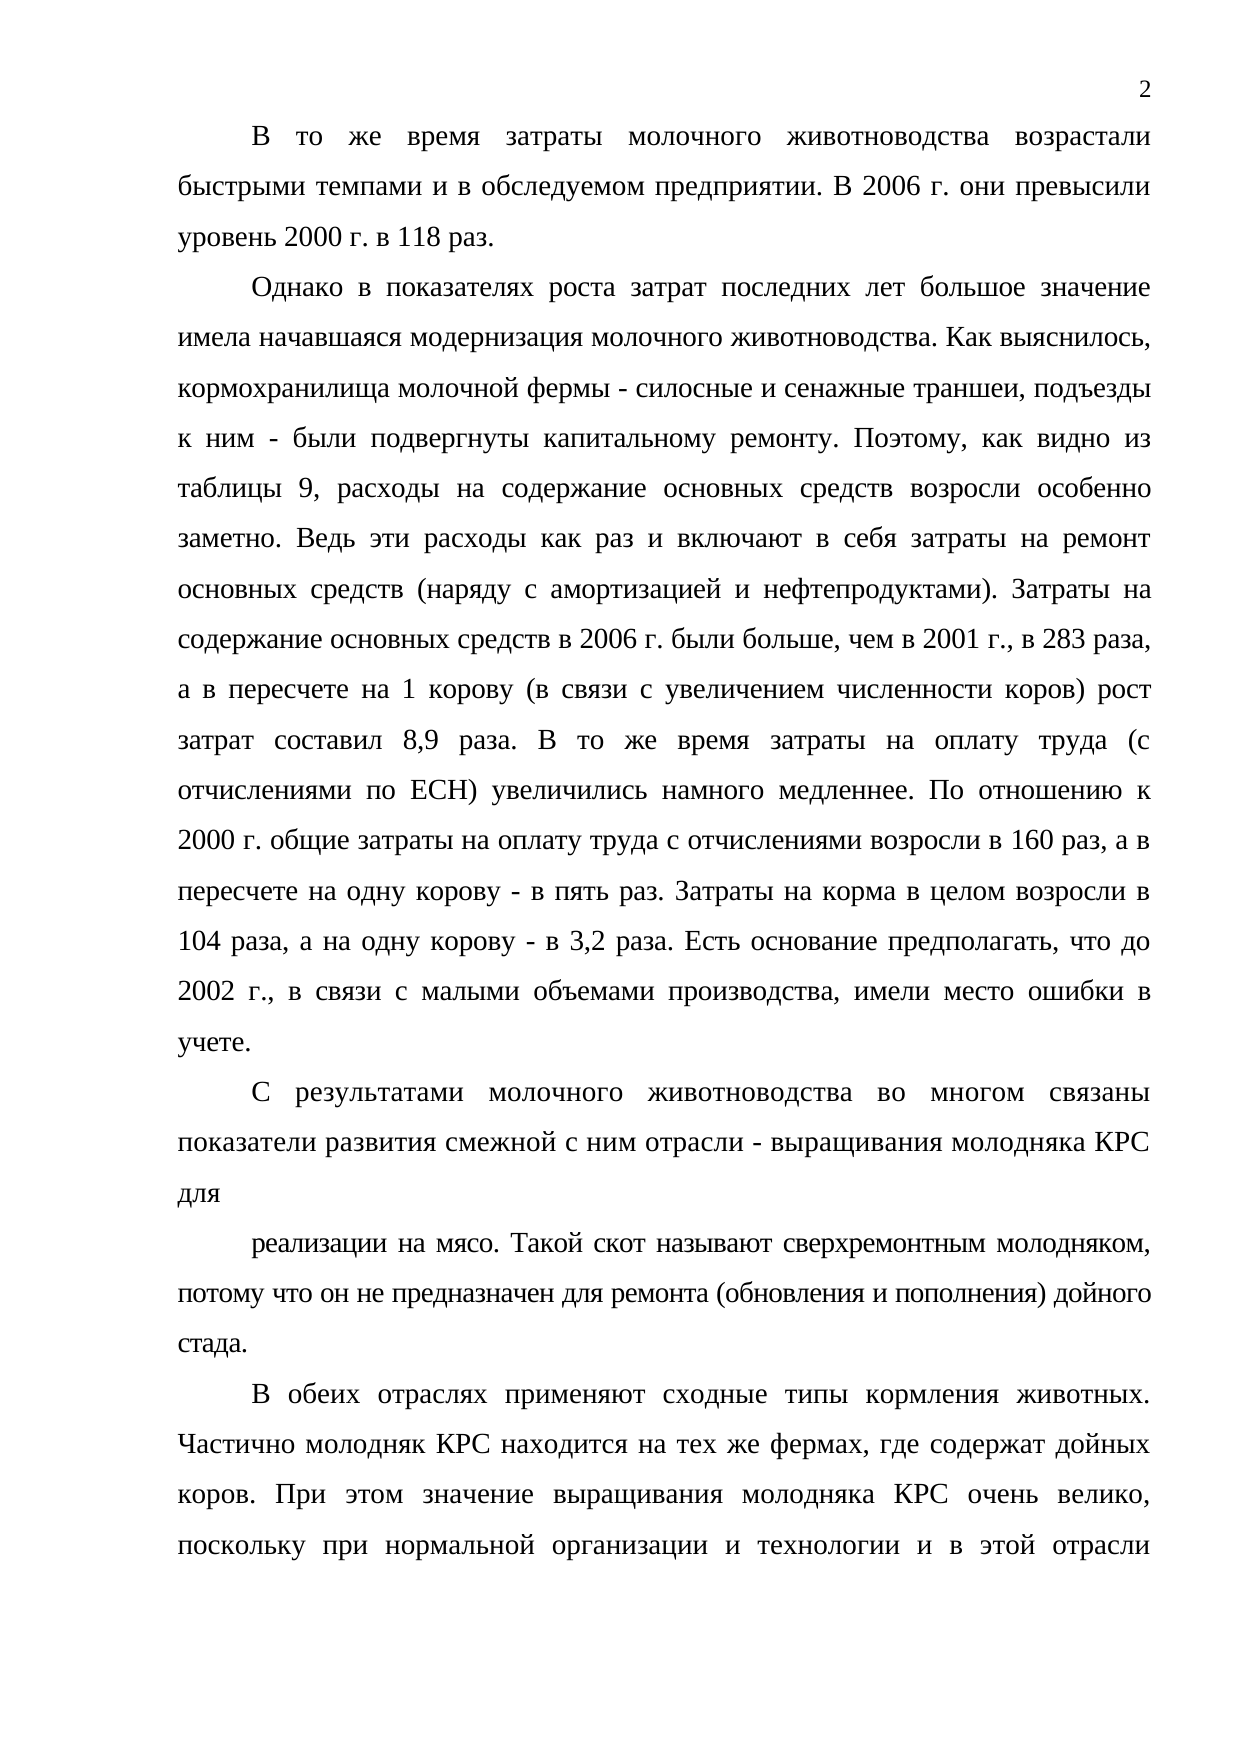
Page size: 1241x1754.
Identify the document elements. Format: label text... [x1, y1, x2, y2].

text С результатами молочного животноводства во многом связаны показатели развития смежной с ним отрасли - выращивания молодняка КРС для [177, 1074, 1152, 1208]
text реализации на мясо. Такой скот называют сверхремонтным молодняком, потому что он не предназначен для ремонта (обновления и пополнения) дойного стада. [177, 1225, 1152, 1359]
text Однако в показателях роста затрат последних лет большое значение имела начавшаяся модернизация молочного животноводства. Как выяснилось, кормохранилища молочной фермы - силосные и сенажные траншеи, подъезды к ним - были подвергнуты капитальному ремонту. Поэтому, как видно из таблицы 9, расходы на содержание основных средств возросли особенно заметно. Ведь эти расходы как раз и включают в себя затраты на ремонт основных средств (наряду с амортизацией и нефтепродуктами). Затраты на содержание основных средств в 2006 г. были больше, чем в 2001 г., в 283 раза, а в пересчете на 1 корову (в связи с увеличением численности коров) рост затрат составил 8,9 раза. В то же время затраты на оплату труда (с отчислениями по ЕСН) увеличились намного медленнее. По отношению к 2000 г. общие затраты на оплату труда с отчислениями возросли в 160 раз, а в пересчете на одну корову - в пять раз. Затраты на корма в целом возросли в 104 раза, а на одну корову - в 3,2 раза. Есть основание предполагать, что до 2002 г., в связи с малыми объемами производства, имели место ошибки в учете. [177, 269, 1152, 1057]
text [177, 1376, 1152, 1560]
text В то же время затраты молочного животноводства возрастали быстрыми темпами и в обследуемом предприятии. В 2006 г. они превысили уровень 2000 г. в 118 раз. [177, 118, 1152, 252]
